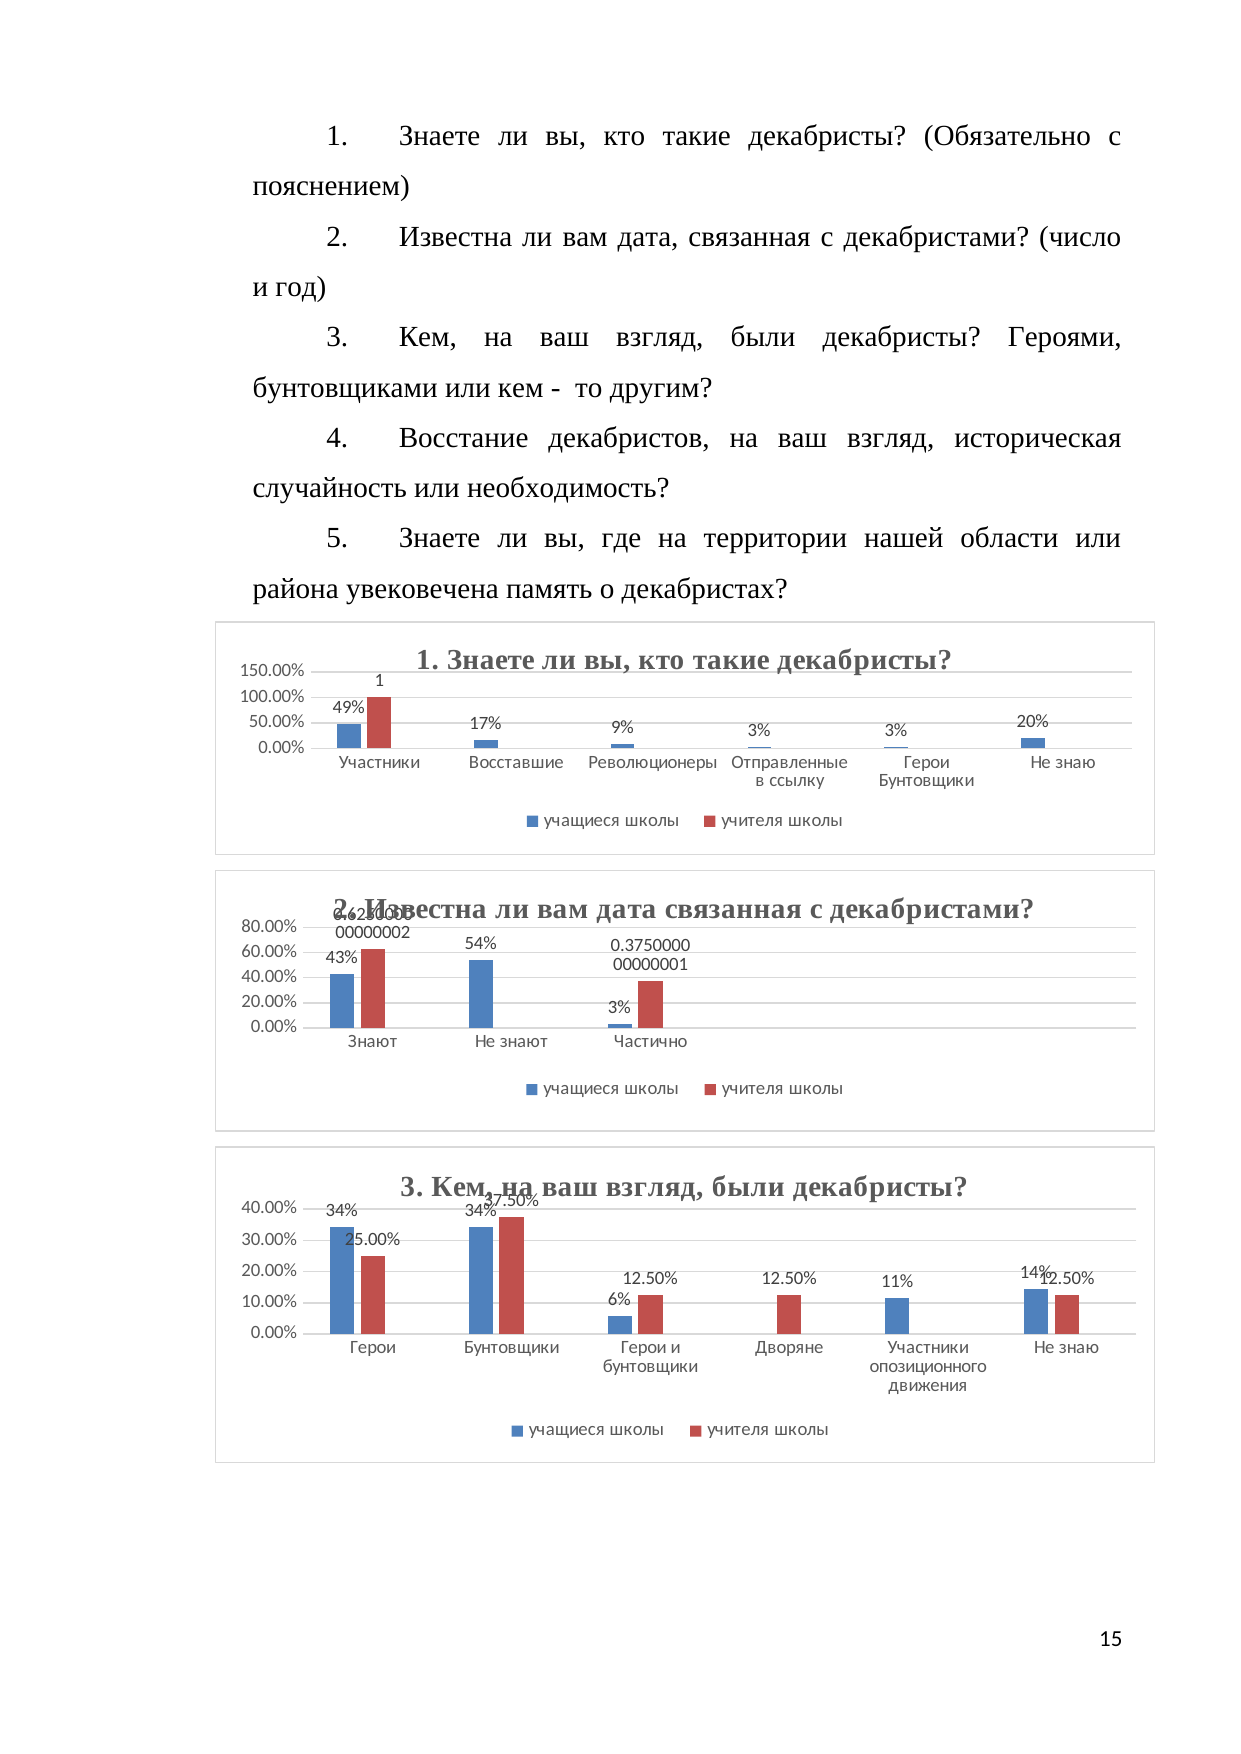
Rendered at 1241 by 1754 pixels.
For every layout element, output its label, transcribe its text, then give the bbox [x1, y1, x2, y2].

list Известна ли вам дата, связанная с декабристами? (число и год) [252, 219, 1122, 303]
list Знаете ли вы, кто такие декабристы? (Обязательно с пояснением) [252, 118, 1122, 202]
list Знаете ли вы, где на территории нашей области или района увековечена память о декабристах? [252, 521, 1122, 604]
list Кем, на ваш взгляд, были декабристы? Героями, бунтовщиками или кем - то другим? [252, 319, 1122, 403]
list Восстание декабристов, на ваш взгляд, историческая случайность или необходимость? [252, 420, 1122, 504]
